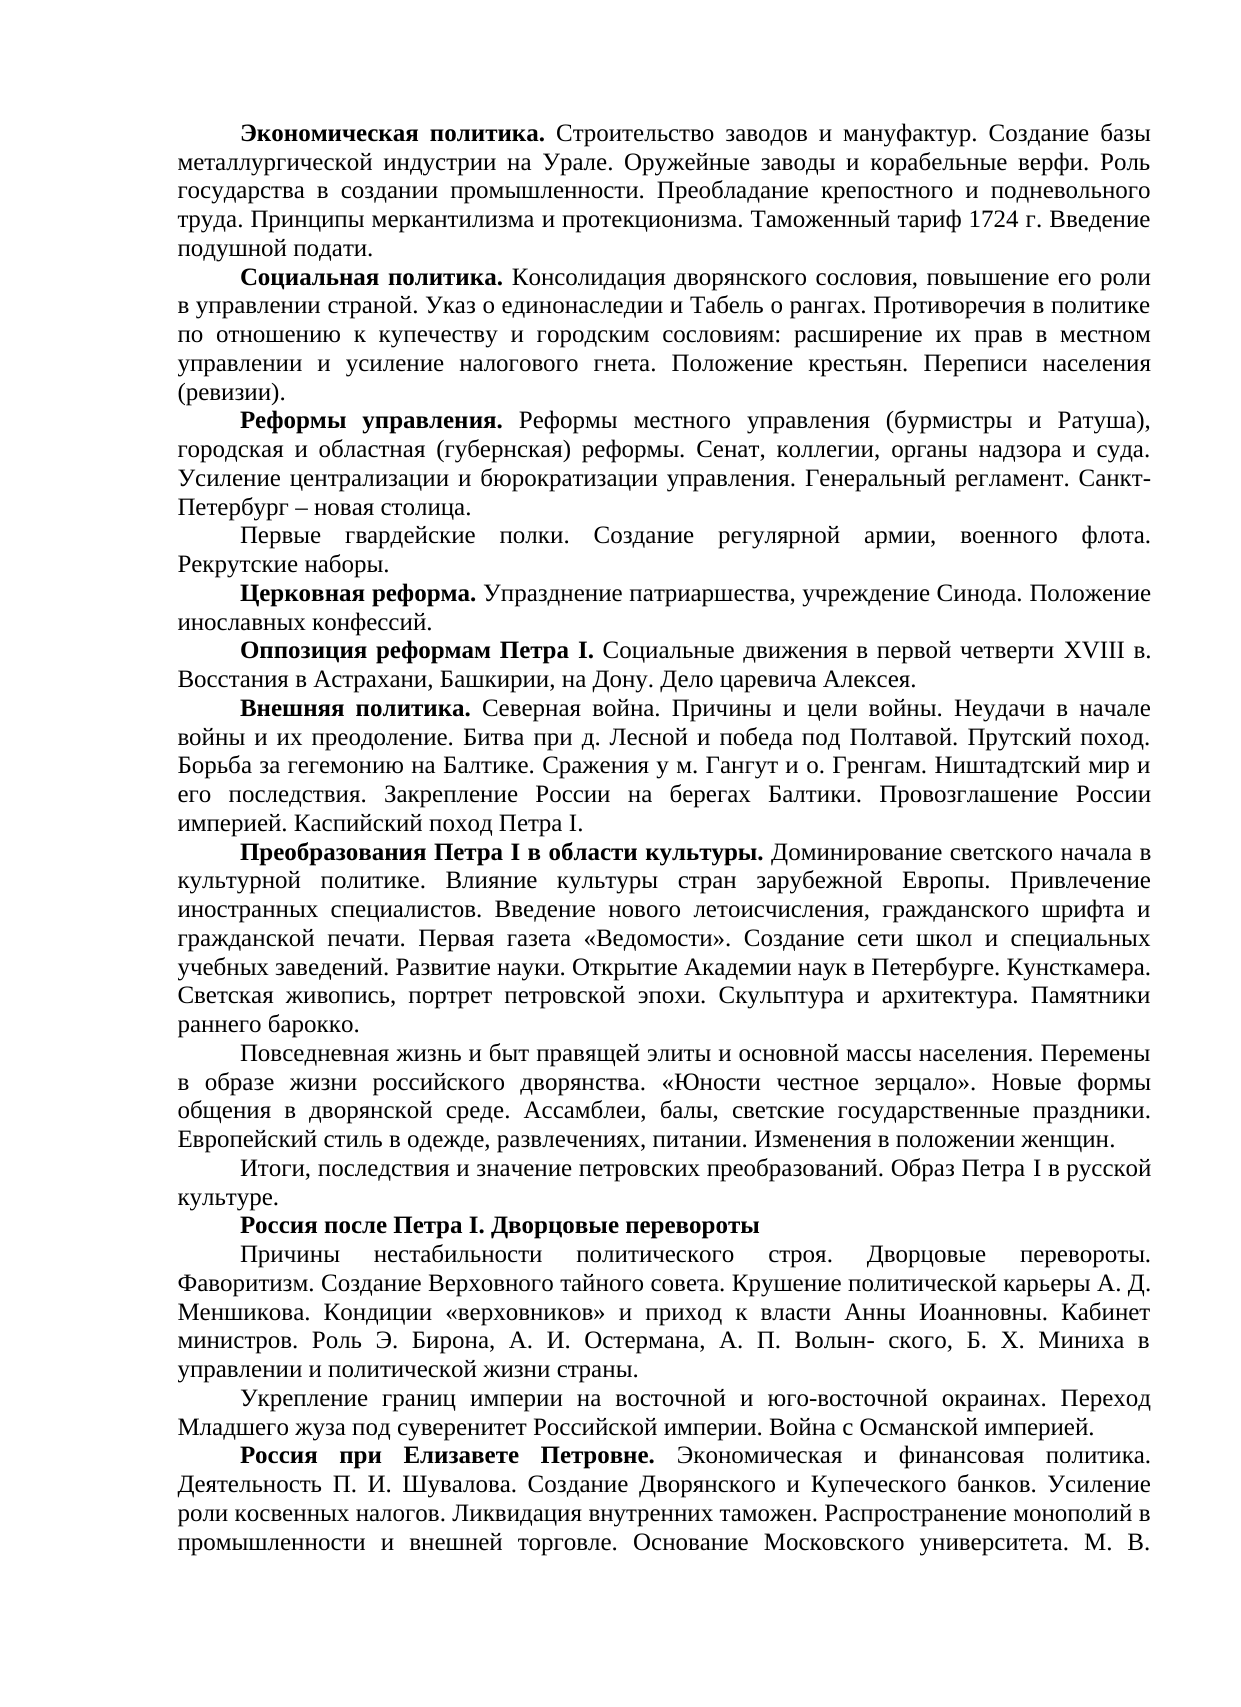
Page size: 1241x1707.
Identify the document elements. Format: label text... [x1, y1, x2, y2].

text Экономическая политика. Строительство заводов и мануфактур. Создание базы металлургической индустрии на Урале. Оружейные заводы и корабельные верфи. Роль государства в создании промышленности. Преобладание крепостного и подневольного труда. Принципы меркантилизма и протекционизма. Таможенный тариф 1724 г. Введение подушной подати. [177, 118, 1152, 262]
text Преобразования Петра I в области культуры. Доминирование светского начала в культурной политике. Влияние культуры стран зарубежной Европы. Привлечение иностранных специалистов. Введение нового летоисчисления, гражданского шрифта и гражданской печати. Первая газета «Ведомости». Создание сети школ и специальных учебных заведений. Развитие науки. Открытие Академии наук в Петербурге. Кунсткамера. Светская живопись, портрет петровской эпохи. Скульптура и архитектура. Памятники раннего барокко. [177, 837, 1152, 1038]
text Причины нестабильности политического строя. Дворцовые перевороты. Фаворитизм. Создание Верховного тайного совета. Крушение политической карьеры А. Д. Меншикова. Кондиции «верховников» и приход к власти Анны Иоанновны. Кабинет министров. Роль Э. Бирона, А. И. Остермана, А. П. Волын- ского, Б. Х. Миниха в управлении и политической жизни страны. [177, 1239, 1152, 1383]
text Оппозиция реформам Петра I. Социальные движения в первой четверти XVIII в. Восстания в Астрахани, Башкирии, на Дону. Дело царевича Алексея. [177, 636, 1152, 693]
text Первые гвардейские полки. Создание регулярной армии, военного флота. Рекрутские наборы. [177, 521, 1152, 578]
text Россия после Петра I. Дворцовые перевороты [177, 1211, 1152, 1239]
text Внешняя политика. Северная война. Причины и цели войны. Неудачи в начале войны и их преодоление. Битва при д. Лесной и победа под Полтавой. Прутский поход. Борьба за гегемонию на Балтике. Сражения у м. Гангут и о. Гренгам. Ништадтский мир и его последствия. Закрепление России на берегах Балтики. Провозглашение России империей. Каспийский поход Петра I. [177, 693, 1152, 837]
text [177, 1441, 1152, 1556]
text Социальная политика. Консолидация дворянского сословия, повышение его роли в управлении страной. Указ о единонаследии и Табель о рангах. Противоречия в политике по отношению к купечеству и городским сословиям: расширение их прав в местном управлении и усиление налогового гнета. Положение крестьян. Переписи населения (ревизии). [177, 262, 1152, 406]
text Церковная реформа. Упразднение патриаршества, учреждение Синода. Положение инославных конфессий. [177, 578, 1152, 636]
text Повседневная жизнь и быт правящей элиты и основной массы населения. Перемены в образе жизни российского дворянства. «Юности честное зерцало». Новые формы общения в дворянской среде. Ассамблеи, балы, светские государственные праздники. Европейский стиль в одежде, развлечениях, питании. Изменения в положении женщин. [177, 1038, 1152, 1153]
text Укрепление границ империи на восточной и юго-восточной окраинах. Переход Младшего жуза под суверенитет Российской империи. Война с Османской империей. [177, 1383, 1152, 1441]
text Итоги, последствия и значение петровских преобразований. Образ Петра I в русской культуре. [177, 1153, 1152, 1211]
text Реформы управления. Реформы местного управления (бурмистры и Ратуша), городская и областная (губернская) реформы. Сенат, коллегии, органы надзора и суда. Усиление централизации и бюрократизации управления. Генеральный регламент. Санкт-Петербург – новая столица. [177, 406, 1152, 521]
